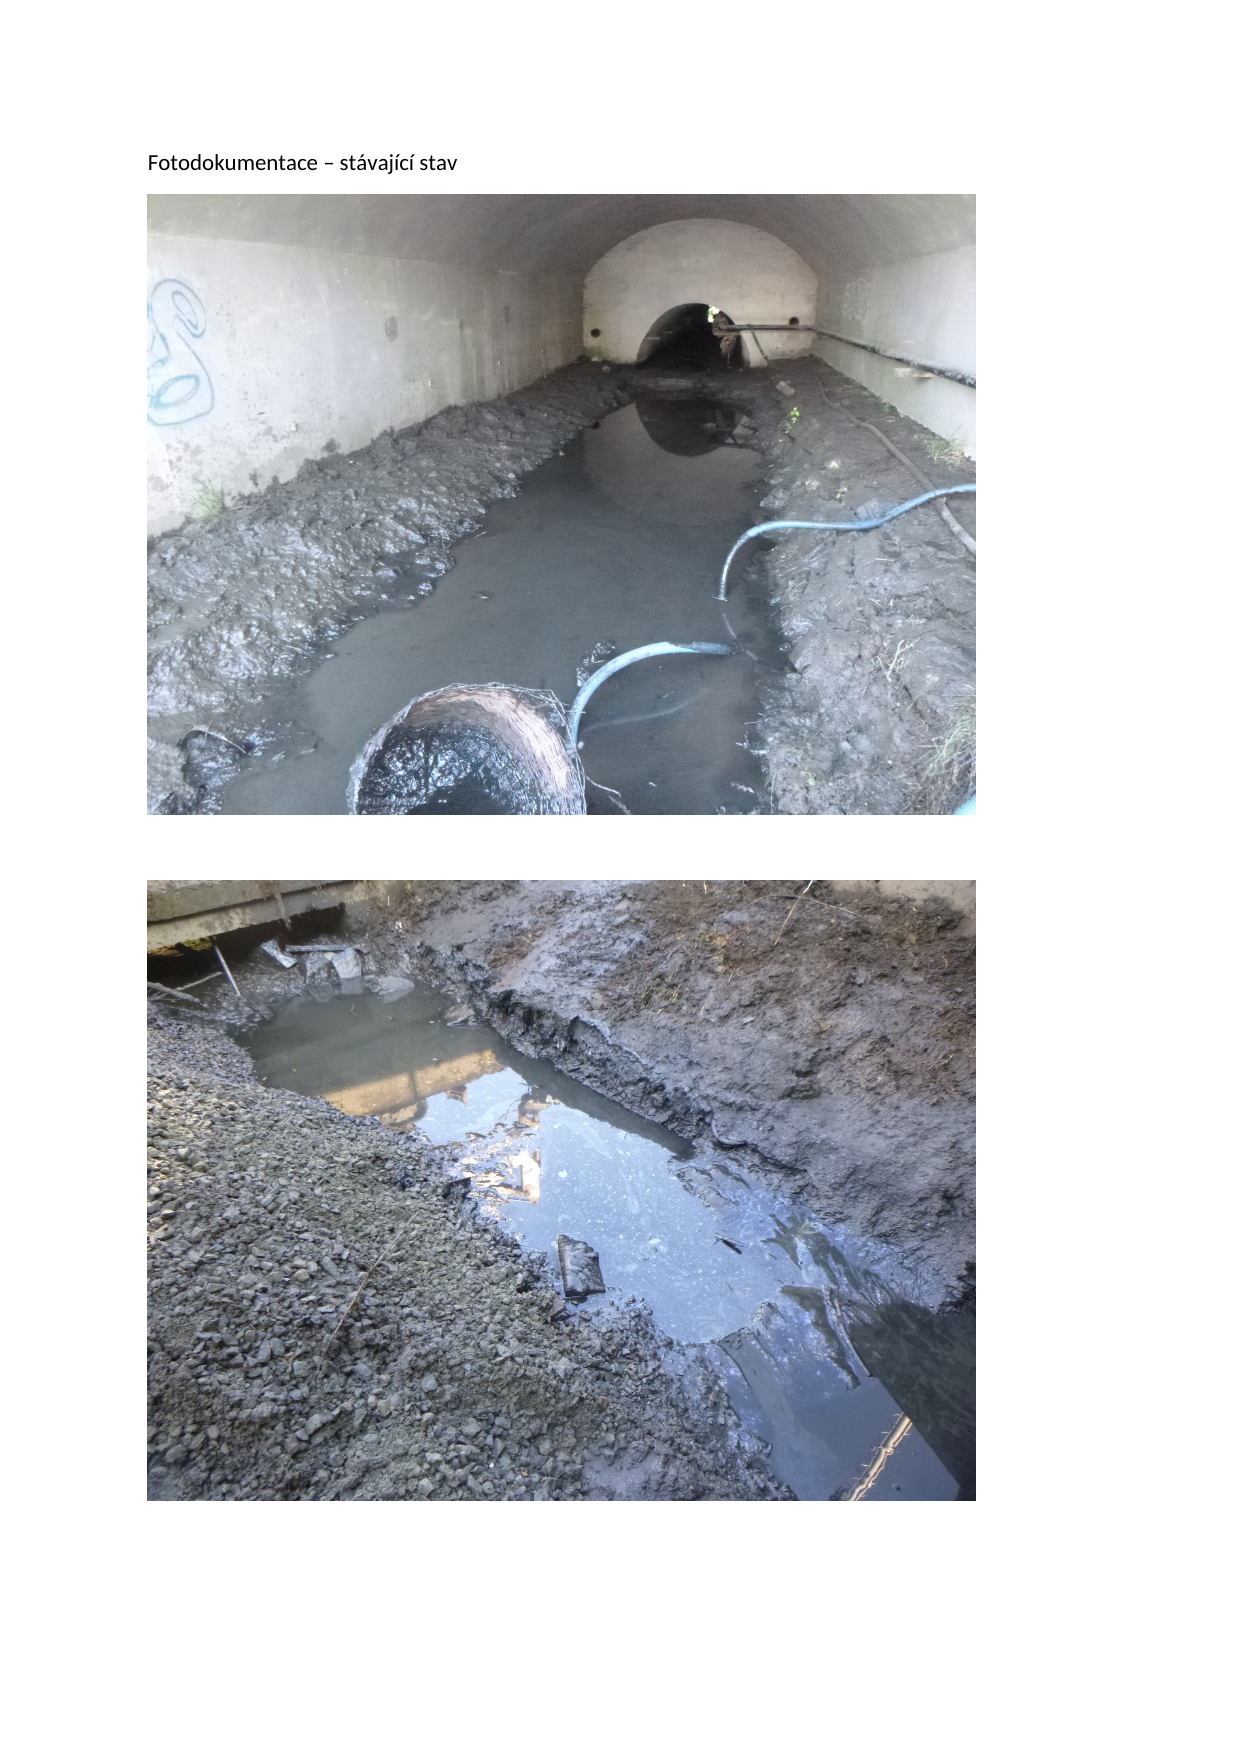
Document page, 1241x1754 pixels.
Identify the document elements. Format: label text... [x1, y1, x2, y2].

picture [147, 880, 976, 1501]
picture [147, 194, 976, 815]
text Fotodokumentace – stávající stav [148, 148, 1093, 176]
